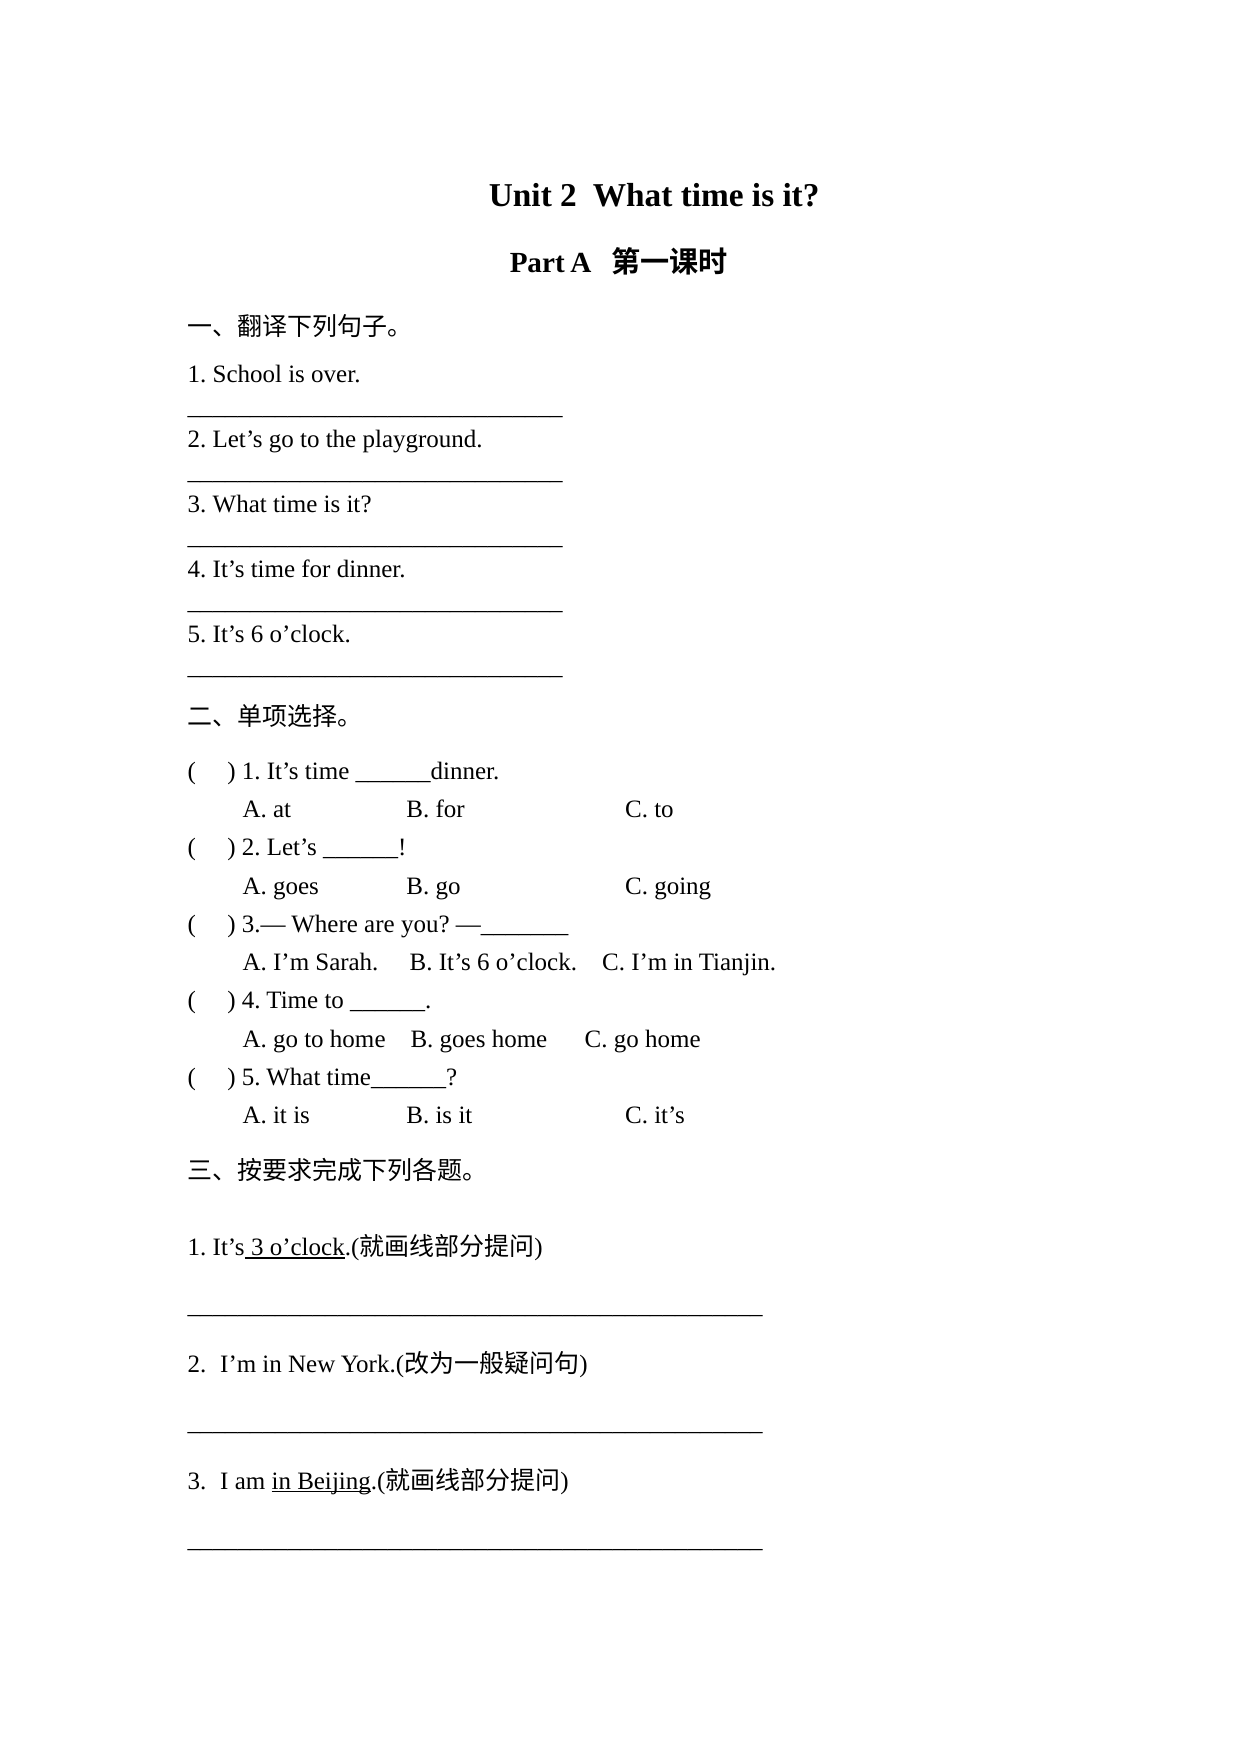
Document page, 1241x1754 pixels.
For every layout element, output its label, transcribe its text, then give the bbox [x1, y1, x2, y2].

text ______________________________ [187, 454, 1053, 487]
text A. it is B. is it C. it’s [187, 1098, 1053, 1131]
text Part A 第一课时 [187, 227, 1053, 292]
list I am in Beijing.(就画线部分提问) [187, 1446, 1053, 1511]
text ( ) 5. What time______? [187, 1060, 1053, 1092]
text 三、按要求完成下列各题。 [187, 1136, 1053, 1201]
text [187, 1405, 1053, 1437]
list I’m in New York.(改为一般疑问句) [187, 1329, 1053, 1394]
list 翻译下列句子。 [187, 292, 1053, 357]
text A. go to home B. goes home C. go home [187, 1022, 1053, 1054]
list It’s 6 o’clock. [187, 617, 1053, 649]
list What time is it? [187, 487, 1053, 519]
text A. I’m Sarah. B. It’s 6 o’clock. C. I’m in Tianjin. [187, 945, 1053, 978]
list Let’s go to the playground. [187, 422, 1053, 454]
text A. at B. for C. to [187, 792, 1053, 825]
text ______________________________ [187, 389, 1053, 422]
text ( ) 1. It’s time ______dinner. [187, 754, 1053, 787]
text 1. It’s 3 o’clock.(就画线部分提问) [187, 1212, 1053, 1277]
text ______________________________ [187, 584, 1053, 617]
text ( ) 4. Time to ______. [187, 983, 1053, 1016]
list 单项选择。 [187, 682, 1053, 747]
text ______________________________ [187, 519, 1053, 552]
text Unit 2 What time is it? [187, 162, 1053, 227]
text A. goes B. go C. going [187, 869, 1053, 901]
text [187, 1522, 1053, 1554]
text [187, 1288, 1053, 1321]
text ( ) 3.— Where are you? —_______ [187, 907, 1053, 939]
text ______________________________ [187, 649, 1053, 682]
list School is over. [187, 357, 1053, 389]
list It’s time for dinner. [187, 552, 1053, 584]
text ( ) 2. Let’s ______! [187, 831, 1053, 863]
